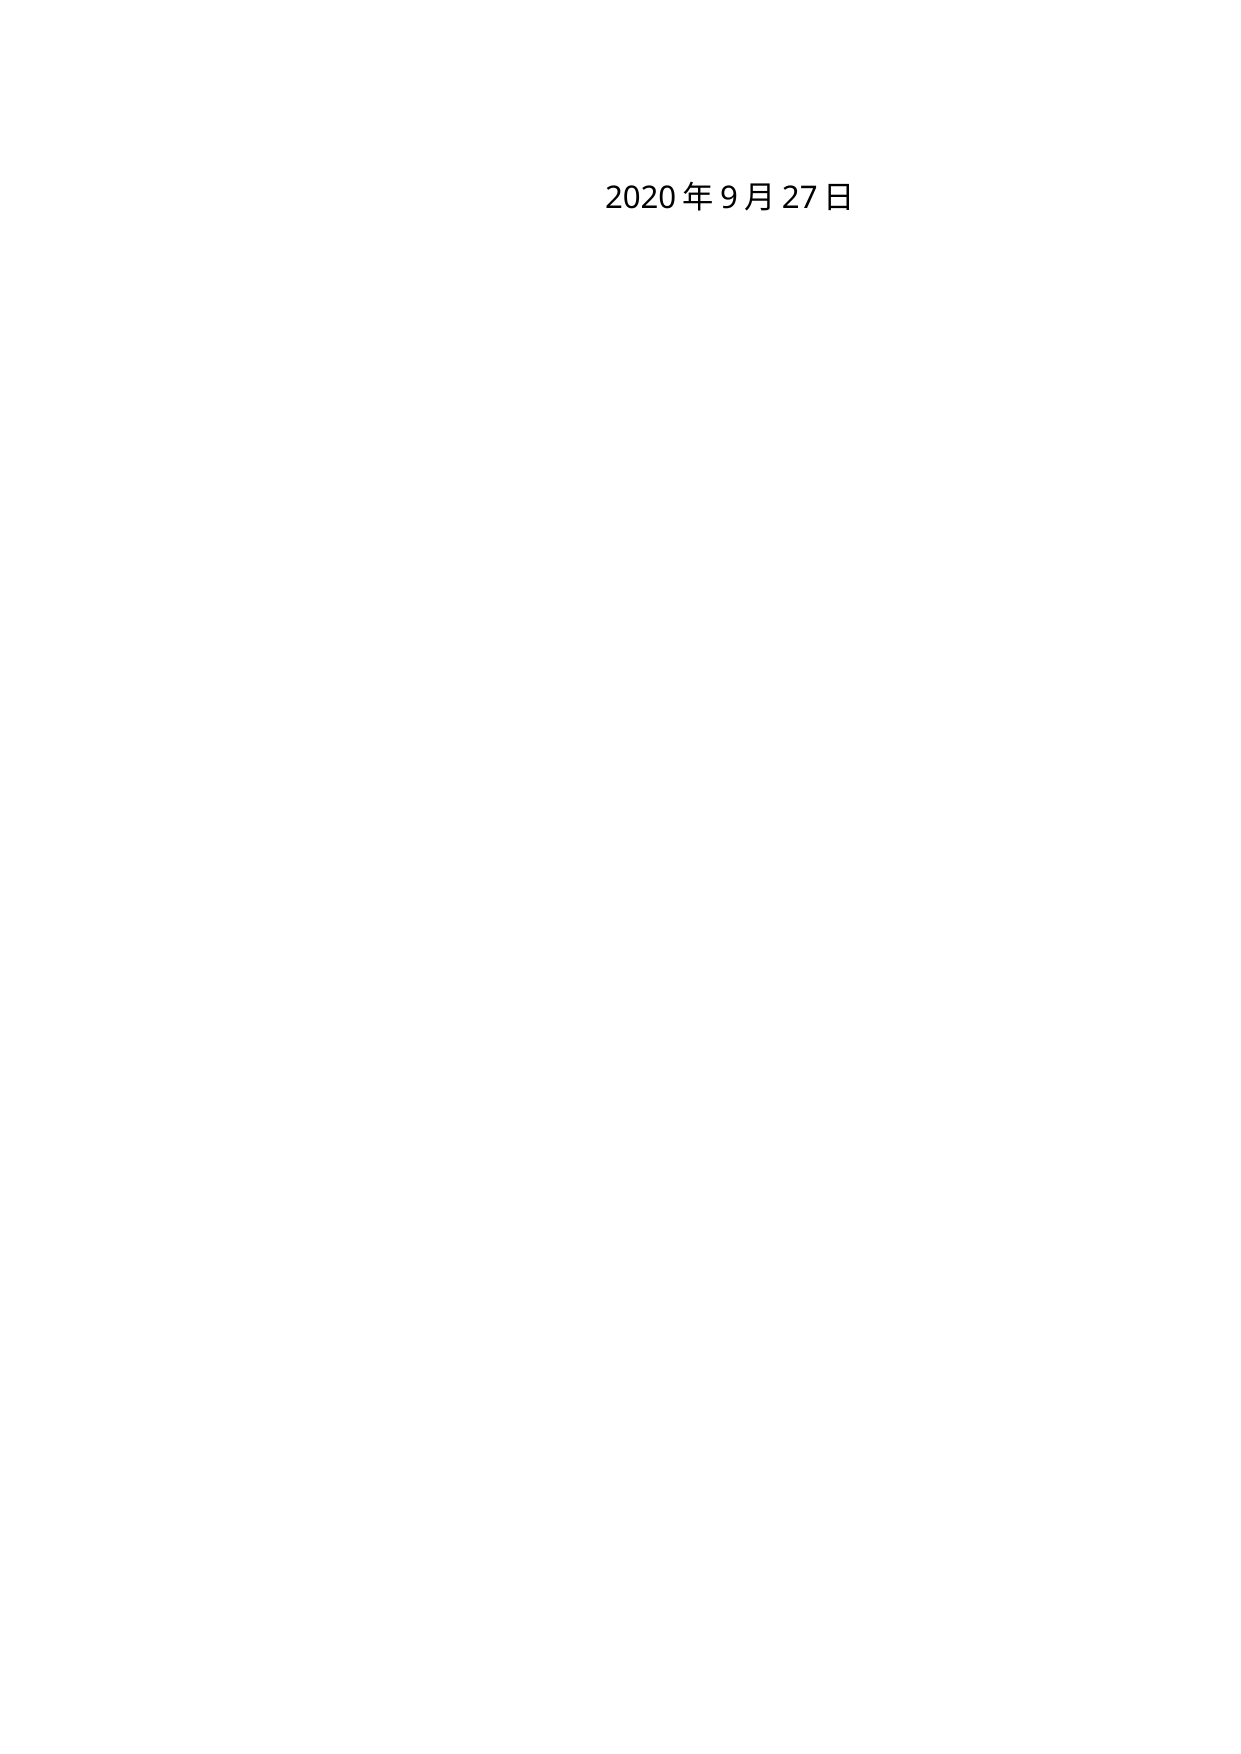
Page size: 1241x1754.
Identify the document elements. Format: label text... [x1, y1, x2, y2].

text 2020年9月27日 [187, 162, 1053, 227]
